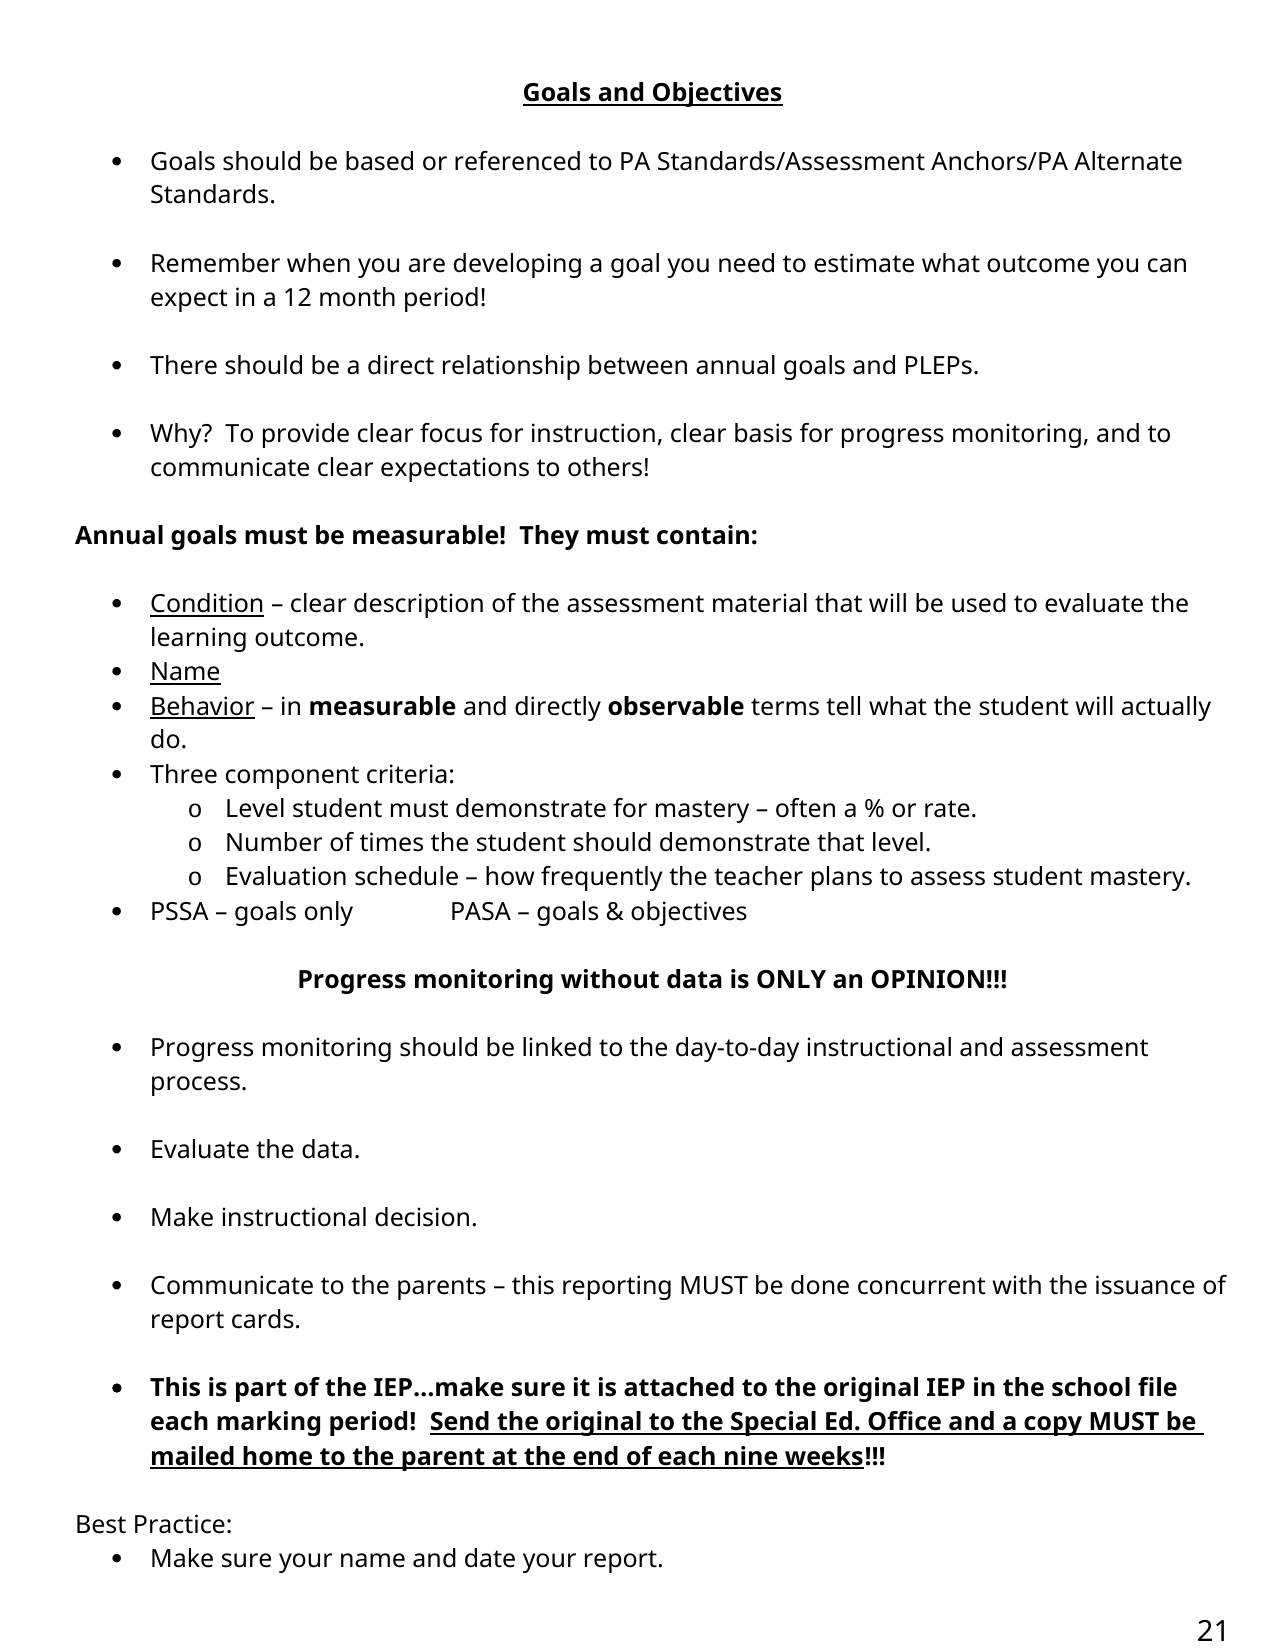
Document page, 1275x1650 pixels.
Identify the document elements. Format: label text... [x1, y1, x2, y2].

list Why? To provide clear focus for instruction, clear basis for progress monitoring, and to communicate clear expectations to others! [112, 416, 1230, 484]
list This is part of the IEP…make sure it is attached to the original IEP in the school file each marking period! Send the original to the Special Ed. Office and a copy MUST be mailed home to the parent at the end of each nine weeks!!! [112, 1370, 1230, 1472]
text Best Practice: [75, 1506, 1230, 1540]
list Progress monitoring should be linked to the day-to-day instructional and assessment process. [112, 1029, 1230, 1097]
list Three component criteria: [112, 756, 1230, 790]
list Condition – clear description of the assessment material that will be used to evaluate the learning outcome. [112, 586, 1230, 654]
list Evaluate the data. [112, 1132, 1230, 1166]
list Behavior – in measurable and directly observable terms tell what the student will actually do. [112, 688, 1230, 756]
list Number of times the student should demonstrate that level. [187, 824, 1230, 859]
list Level student must demonstrate for mastery – often a % or rate. [187, 790, 1230, 824]
text Annual goals must be measurable! They must contain: [75, 518, 1230, 552]
list Communicate to the parents – this reporting MUST be done concurrent with the issuance of report cards. [112, 1268, 1230, 1336]
list Make instructional decision. [112, 1200, 1230, 1234]
list There should be a direct relationship between annual goals and PLEPs. [112, 347, 1230, 382]
text Progress monitoring without data is ONLY an OPINION!!! [75, 961, 1230, 995]
list PSSA – goals only PASA – goals & objectives [112, 893, 1230, 927]
list Evaluation schedule – how frequently the teacher plans to assess student mastery. [187, 859, 1230, 893]
list Goals should be based or referenced to PA Standards/Assessment Anchors/PA Alternate Standards. [112, 143, 1230, 211]
list Make sure your name and date your report. [112, 1540, 1230, 1574]
text Goals and Objectives [75, 75, 1230, 109]
list Name [112, 654, 1230, 688]
list Remember when you are developing a goal you need to estimate what outcome you can expect in a 12 month period! [112, 245, 1230, 313]
